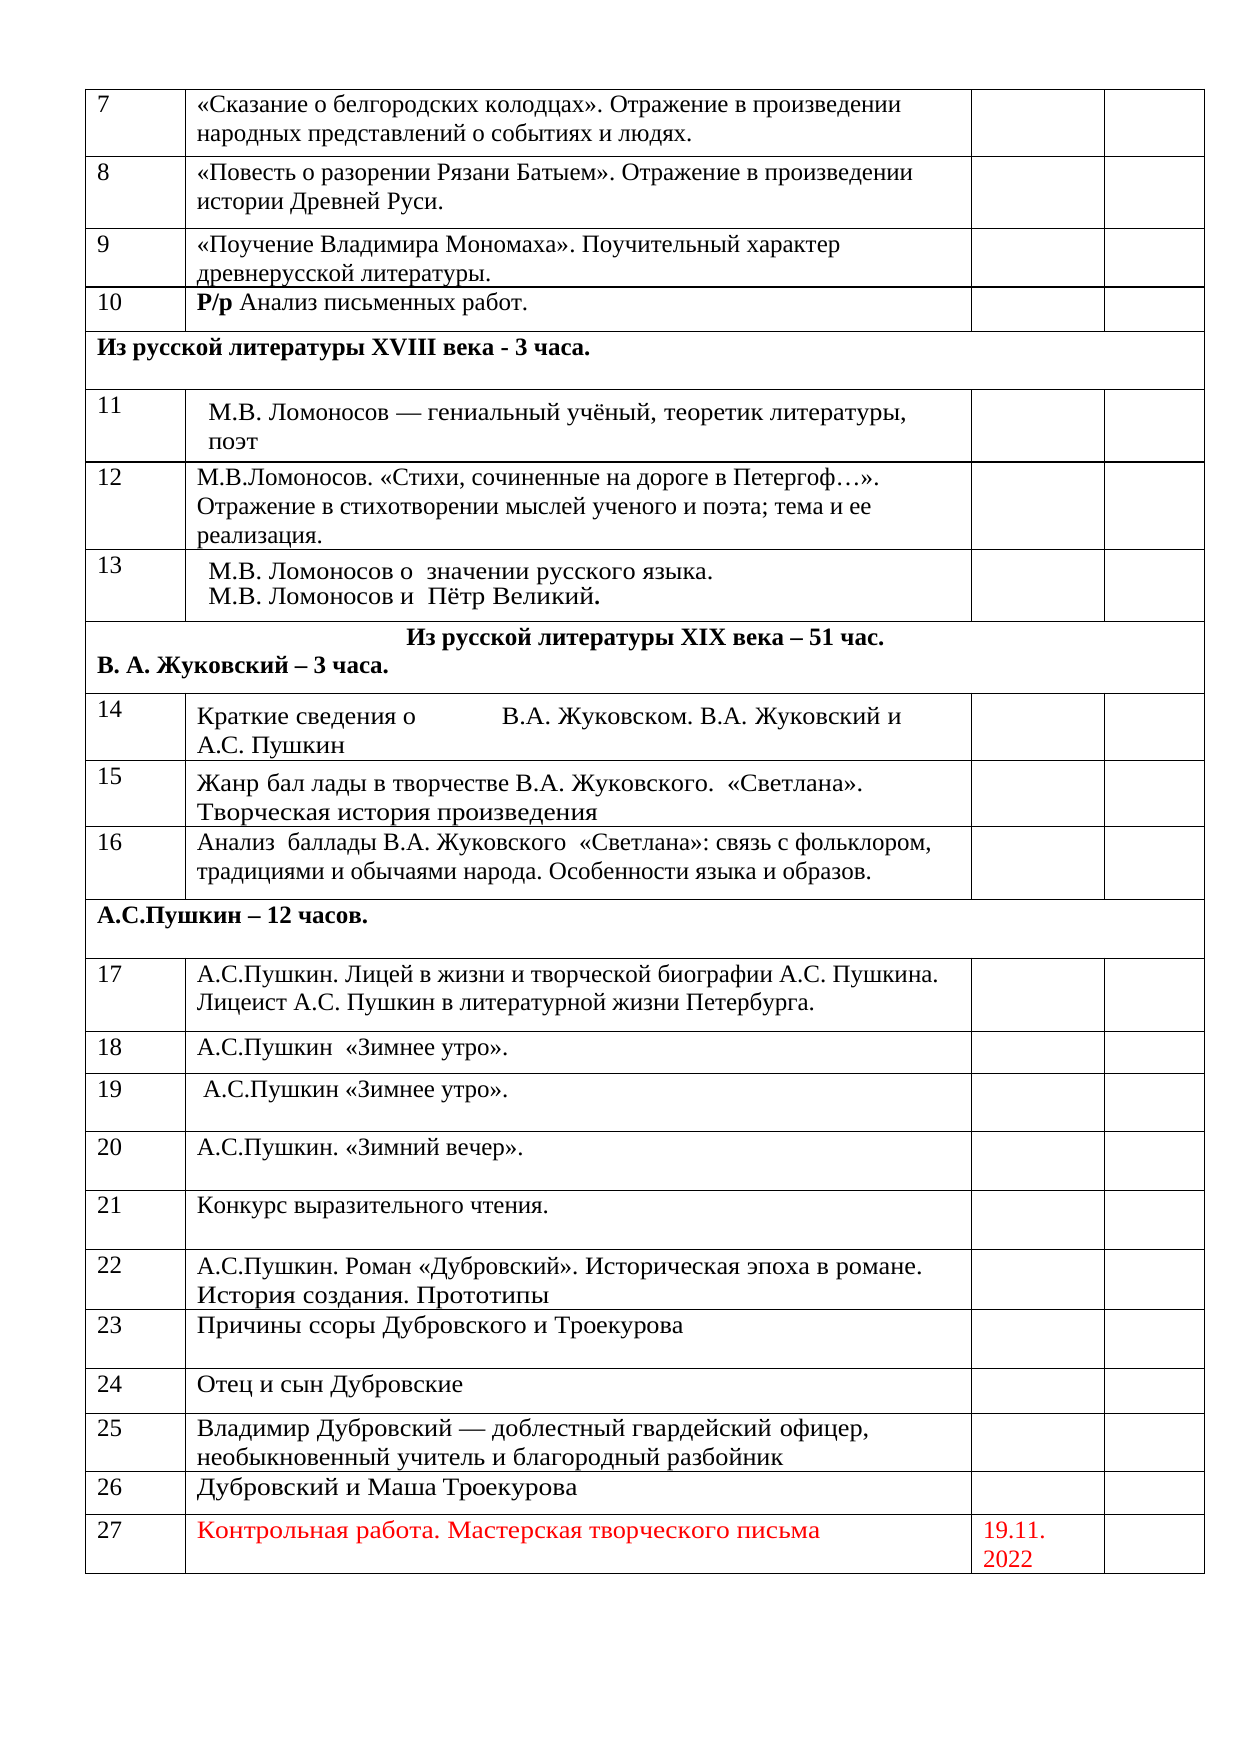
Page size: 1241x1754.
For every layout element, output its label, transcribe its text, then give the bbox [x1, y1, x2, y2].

table_cell «Сказание о белгородских колодцах». Отражение в произведении народных представлений о событиях и людях. [186, 90, 971, 156]
table_cell 9 [86, 229, 185, 286]
table_cell Из русской литературы ХIХ века – 51 час. В. А. Жуковский – 3 часа. [86, 622, 1204, 693]
table_cell [972, 1414, 1104, 1471]
table_cell Отец и сын Дубровские [186, 1369, 971, 1412]
table_cell [1105, 694, 1204, 760]
table_cell [1105, 959, 1204, 1031]
table_cell 20 [86, 1132, 185, 1189]
table_cell Жанр бал лады в творчестве В.А. Жуковского. «Светлана». Творческая история произведения [186, 761, 971, 826]
table_cell [972, 463, 1104, 549]
table_cell [972, 1132, 1104, 1189]
table_cell [1105, 1132, 1204, 1189]
table_cell 18 [86, 1032, 185, 1073]
table_cell Конкурс выразительного чтения. [186, 1191, 971, 1249]
table_cell [1105, 390, 1204, 461]
table_cell Контрольная работа. Мастерская творческого письма [186, 1515, 971, 1573]
table_cell М.В. Ломоносов — гениальный учёный, теоретик литературы, поэт [186, 390, 971, 461]
table_cell [1105, 1369, 1204, 1412]
table_cell М.В.Ломоносов. «Стихи, сочиненные на дороге в Петергоф…». Отражение в стихотворении мыслей ученого и поэта; тема и ее реализация. [186, 463, 971, 549]
table_cell 8 [86, 157, 185, 228]
table_cell М.В. Ломоносов о значении русского языка. М.В. Ломоносов и Пётр Великий. [186, 550, 971, 621]
table_cell [1105, 1472, 1204, 1514]
table_cell [1105, 1074, 1204, 1131]
table_cell [972, 1250, 1104, 1309]
table_cell 21 [86, 1191, 185, 1249]
table_cell [1105, 1515, 1204, 1573]
table_cell [972, 1310, 1104, 1368]
table_cell 24 [86, 1369, 185, 1412]
table_cell [1105, 157, 1204, 228]
table_cell [972, 1074, 1104, 1131]
table_cell Р/р Анализ письменных работ. [186, 288, 971, 331]
table_cell 10 [86, 288, 185, 331]
table_cell [1105, 550, 1204, 621]
table_cell А.С.Пушкин «Зимнее утро». [186, 1032, 971, 1073]
table_cell 19 [86, 1074, 185, 1131]
table_cell [1105, 827, 1204, 899]
table_cell [1105, 1414, 1204, 1471]
table_cell 7 [86, 90, 185, 156]
table_cell А.С.Пушкин. Лицей в жизни и творческой биографии А.С. Пушкина. Лицеист А.С. Пушкин в литературной жизни Петербурга. [186, 959, 971, 1031]
table_cell 16 [86, 827, 185, 899]
table_cell [972, 959, 1104, 1031]
table_cell [972, 694, 1104, 760]
table_cell А.С.Пушкин. Роман «Дубровский». Историческая эпоха в романе. История создания. Прототипы [186, 1250, 971, 1309]
table_cell [1105, 463, 1204, 549]
table_cell 17 [86, 959, 185, 1031]
table_cell [972, 90, 1104, 156]
table_cell Владимир Дубровский — доблестный гвардейский офицер, необыкновенный учитель и благородный разбойник [186, 1414, 971, 1471]
table_cell [972, 157, 1104, 228]
table_cell «Поучение Владимира Мономаха». Поучительный характер древнерусской литературы. [186, 229, 971, 286]
table_cell 26 [86, 1472, 185, 1514]
table_cell [1105, 229, 1204, 286]
table_cell 14 [86, 694, 185, 760]
table_cell 13 [86, 550, 185, 621]
table_cell 19.11. 2022 [972, 1515, 1104, 1573]
table_cell [972, 1472, 1104, 1514]
table_cell А.С.Пушкин – 12 часов. [86, 900, 1204, 958]
table_cell Причины ссоры Дубровского и Троекурова [186, 1310, 971, 1368]
table_cell [972, 1032, 1104, 1073]
table_cell Из русской литературы XVIII века - 3 часа. [86, 332, 1204, 389]
table_cell 23 [86, 1310, 185, 1368]
table_cell Анализ баллады В.А. Жуковского «Светлана»: связь с фольклором, традициями и обычаями народа. Особенности языка и образов. [186, 827, 971, 899]
table_cell [1105, 90, 1204, 156]
table_cell 15 [86, 761, 185, 826]
table_cell [972, 229, 1104, 286]
table_cell 22 [86, 1250, 185, 1309]
table_cell [972, 827, 1104, 899]
table_cell 11 [86, 390, 185, 461]
table_cell А.С.Пушкин. «Зимний вечер». [186, 1132, 971, 1189]
table_cell [972, 1369, 1104, 1412]
table_cell «Повесть о разорении Рязани Батыем». Отражение в произведении истории Древней Руси. [186, 157, 971, 228]
table_cell [1105, 1191, 1204, 1249]
table_cell 27 [86, 1515, 185, 1573]
table_cell 12 [86, 463, 185, 549]
table_cell [972, 550, 1104, 621]
table_cell [972, 761, 1104, 826]
table_cell Краткие сведения о В.А. Жуковском. В.А. Жуковский и А.С. Пушкин [186, 694, 971, 760]
table_cell [1105, 1250, 1204, 1309]
table_cell [972, 1191, 1104, 1249]
table_cell Дубровский и Маша Троекурова [186, 1472, 971, 1514]
table_cell [972, 288, 1104, 331]
table_cell [972, 390, 1104, 461]
table_cell А.С.Пушкин «Зимнее утро». [186, 1074, 971, 1131]
table_cell [1105, 288, 1204, 331]
table_cell 25 [86, 1414, 185, 1471]
table_cell [1105, 1310, 1204, 1368]
table_cell [1105, 761, 1204, 826]
table_cell [1105, 1032, 1204, 1073]
